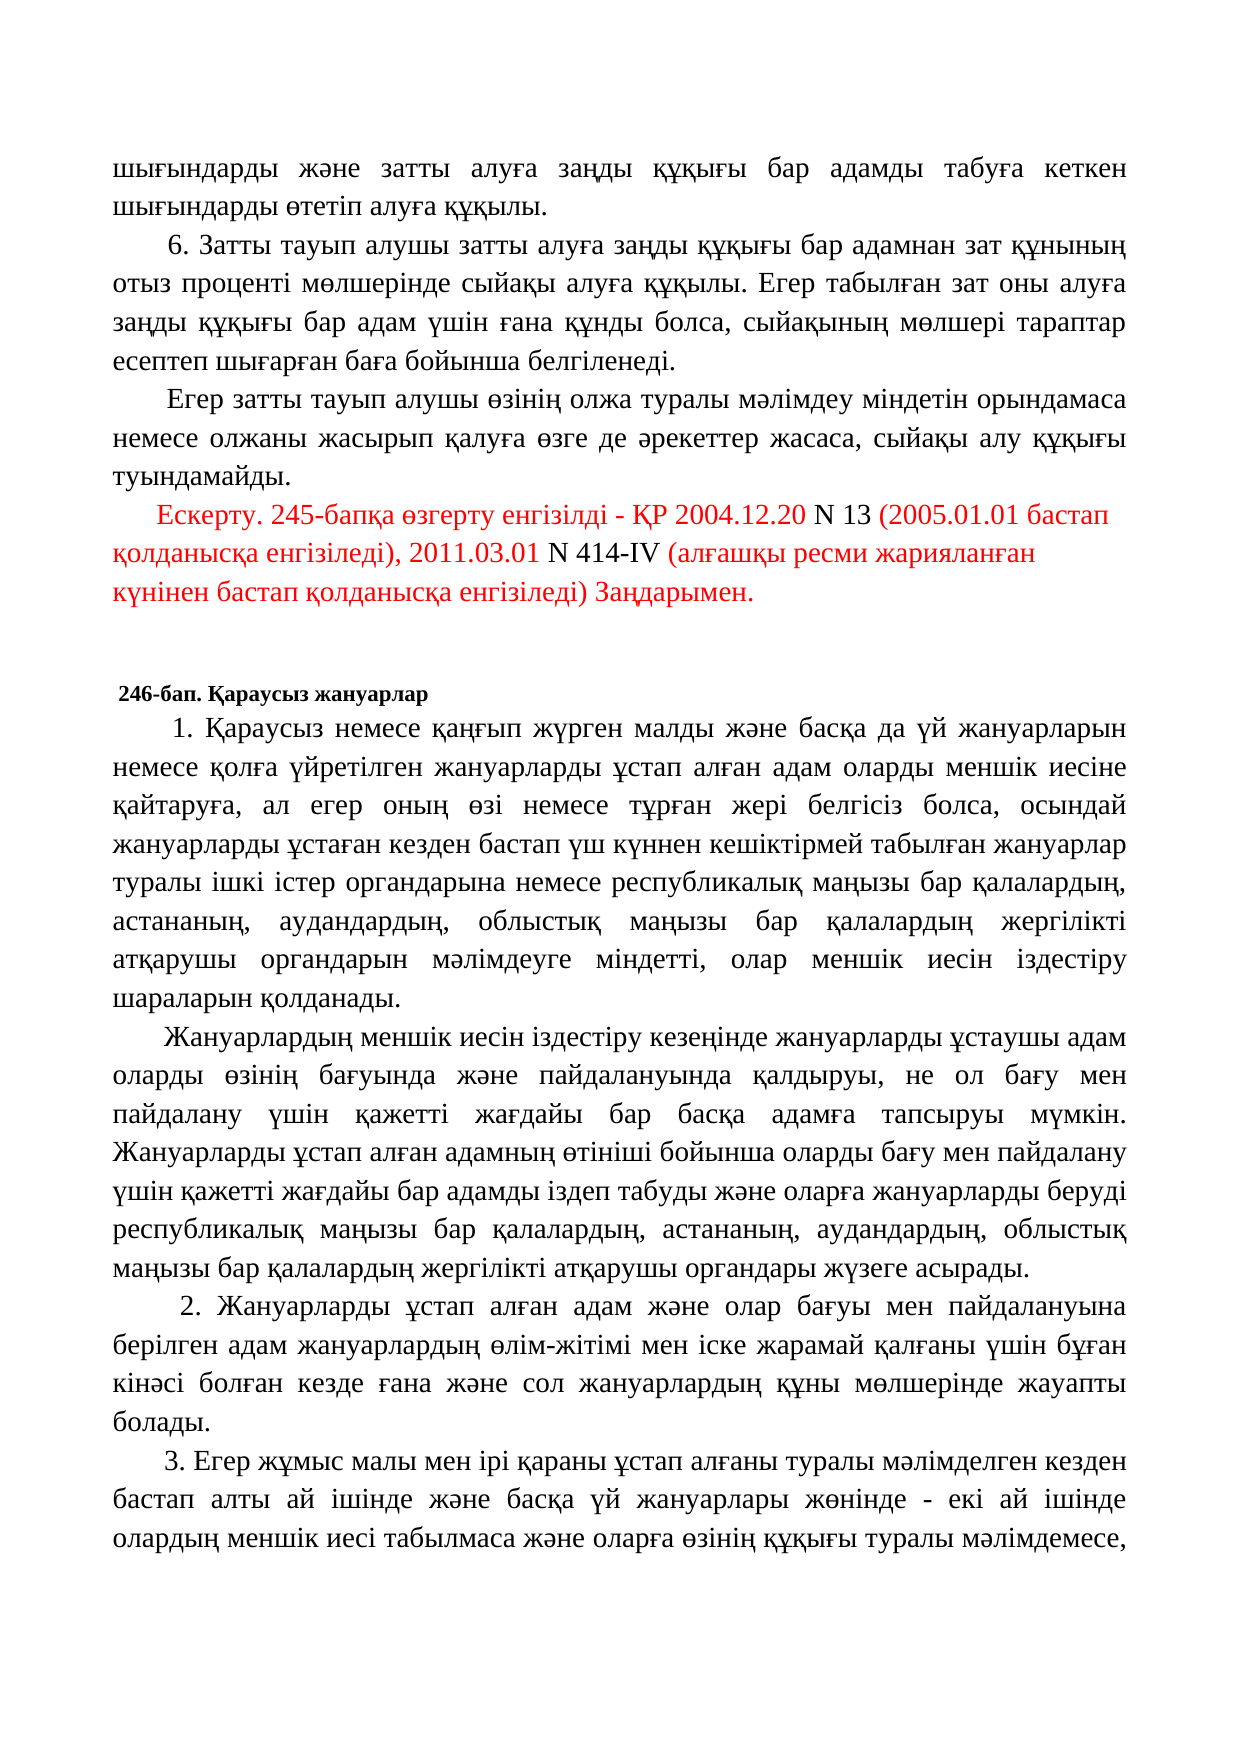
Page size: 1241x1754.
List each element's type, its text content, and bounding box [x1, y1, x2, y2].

text Ескерту. 245-бапқа өзгерту енгізілді - ҚР 2004.12.20 N 13 (2005.01.01 бастап қолданысқа енгізіледі), 2011.03.01 N 414-IV (алғашқы ресми жарияланған күнінен бастап қолданысқа енгізіледі) Заңдарымен. [112, 497, 1128, 676]
text 6. Затты тауып алушы затты алуға заңды құқығы бар адамнан зат құнының отыз процентi мөлшерiнде сыйақы алуға құқылы. Егер табылған зат оны алуға заңды құқығы бар адам үшiн ғана құнды болса, сыйақының мөлшерi тараптар есептеп шығарған баға бойынша белгiленедi. [112, 227, 1128, 376]
text Егер затты тауып алушы өзiнiң олжа туралы мәлiмдеу мiндетiн орындамаса немесе олжаны жасырып қалуға өзге де әрекеттер жасаса, сыйақы алу құқығы туындамайды. [112, 381, 1128, 492]
text 246-бап. Қараусыз жануарлар [112, 680, 1128, 706]
text Жануарлардың меншiк иесiн iздестiру кезеңiнде жануарларды ұстаушы адам оларды өзiнiң бағуында және пайдалануында қалдыруы, не ол бағу мен пайдалану үшiн қажеттi жағдайы бар басқа адамға тапсыруы мүмкiн. Жануарларды ұстап алған адамның өтiнiшi бойынша оларды бағу мен пайдалану үшiн қажеттi жағдайы бар адамды iздеп табуды және оларға жануарларды берудi республикалық маңызы бар қалалардың, астананың, аудандардың, облыстық маңызы бар қалалардың жергілікті атқарушы органдары жүзеге асырады. [112, 1019, 1128, 1283]
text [112, 150, 1128, 222]
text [112, 1443, 1128, 1553]
text 2. Жануарларды ұстап алған адам және олар бағуы мен пайдалануына берiлген адам жануарлардың өлiм-жiтiмi мен iске жарамай қалғаны үшiн бұған кiнәсi болған кезде ғана және сол жануарлардың құны мөлшерiнде жауапты болады. [112, 1288, 1128, 1438]
text 1. Қараусыз немесе қаңғып жүрген малды және басқа да үй жануарларын немесе қолға үйретiлген жануарларды ұстап алған адам оларды меншiк иесiне қайтаруға, ал егер оның өзi немесе тұрған жерi белгiсiз болса, осындай жануарларды ұстаған кезден бастап үш күннен кешiктiрмей табылған жануарлар туралы iшкi iстер органдарына немесе республикалық маңызы бар қалалардың, астананың, аудандардың, облыстық маңызы бар қалалардың жергілікті атқарушы органдарын мәлiмдеуге мiндеттi, олар меншiк иесiн iздестiру шараларын қолданады. [112, 710, 1128, 1014]
